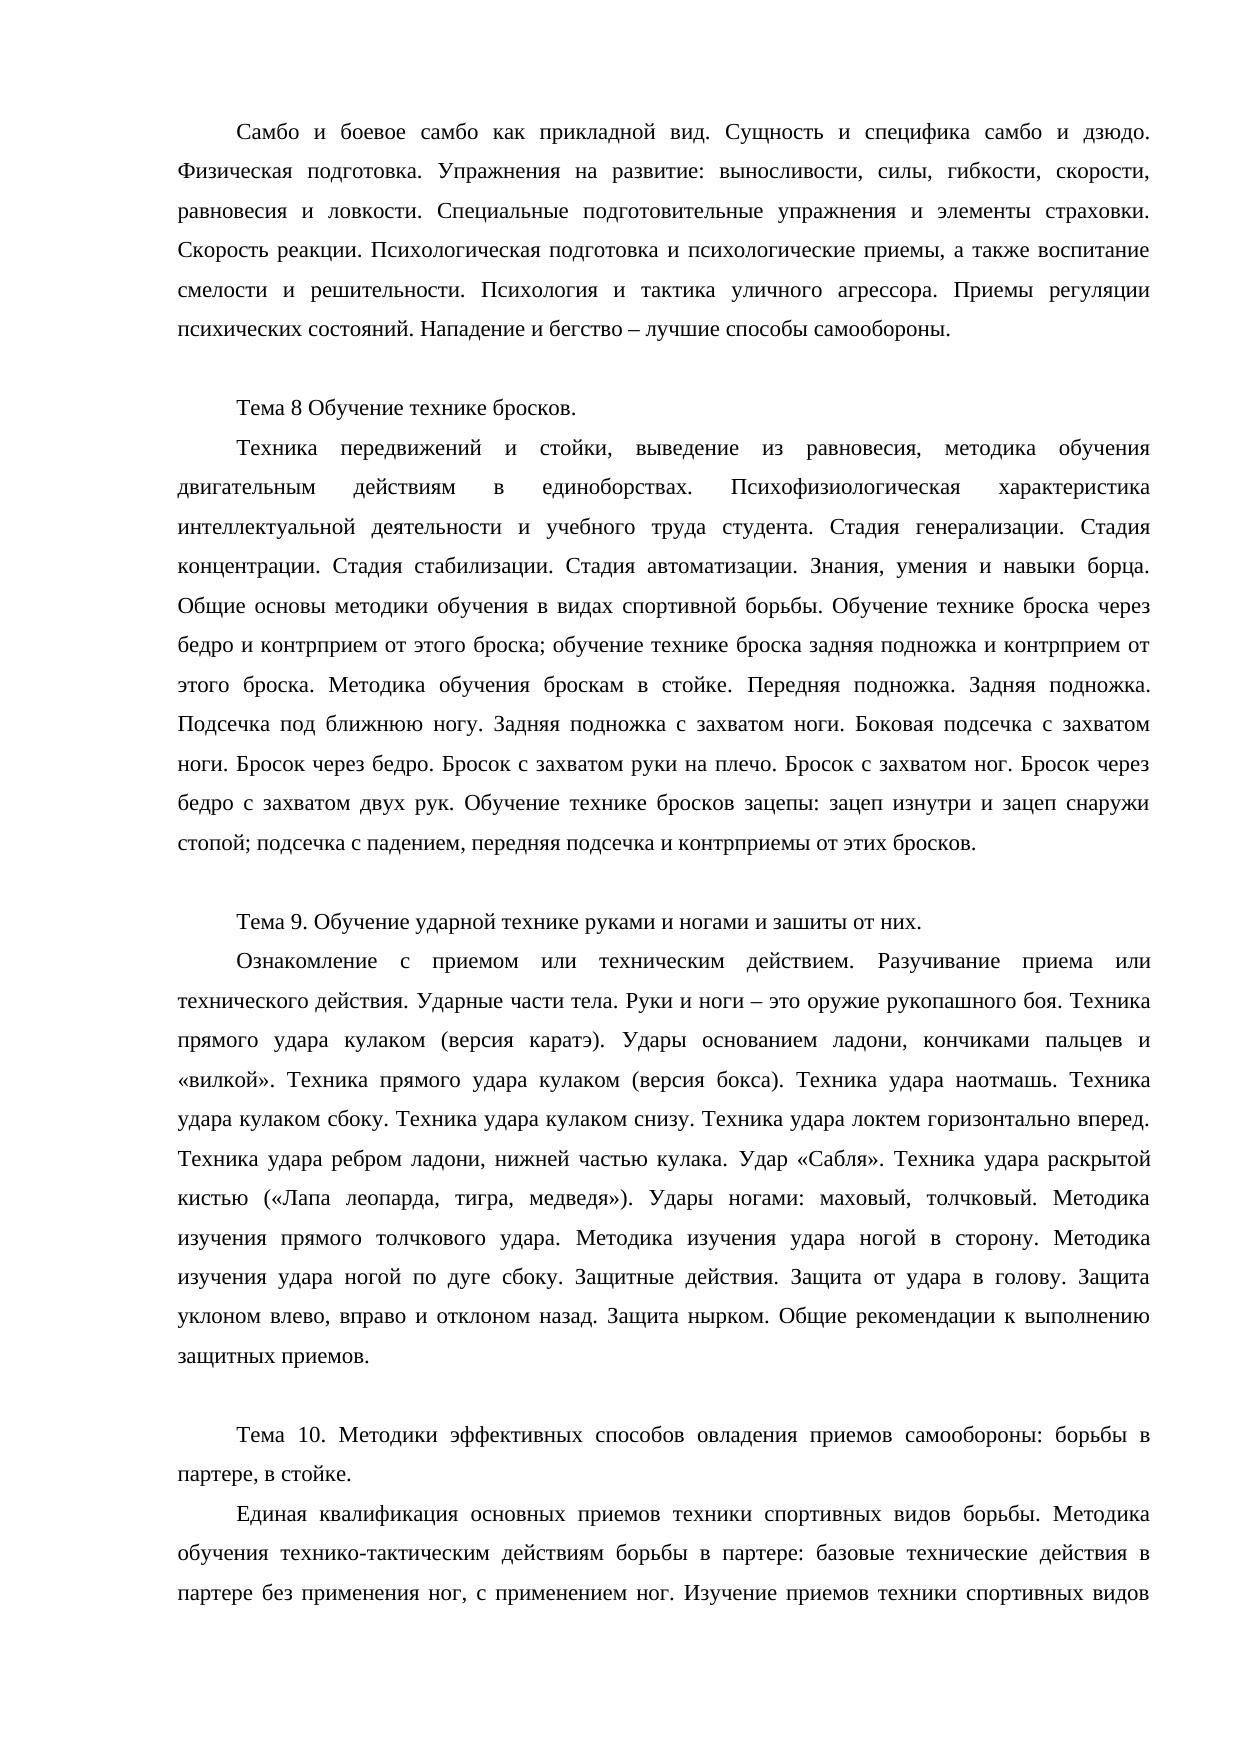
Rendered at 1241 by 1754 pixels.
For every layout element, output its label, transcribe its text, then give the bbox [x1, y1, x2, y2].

text Техника передвижений и стойки, выведение из равновесия, методика обучения двигательным действиям в единоборствах. Психофизиологическая характеристика интеллектуальной деятельности и учебного труда студента. Стадия генерализации. Стадия концентрации. Стадия стабилизации. Стадия автоматизации. Знания, умения и навыки борца. Общие основы методики обучения в видах спортивной борьбы. Обучение технике броска через бедро и контрприем от этого броска; обучение технике броска задняя подножка и контрприем от этого броска. Методика обучения броскам в стойке. Передняя подножка. Задняя подножка. Подсечка под ближнюю ногу. Задняя подножка с захватом ноги. Боковая подсечка с захватом ноги. Бросок через бедро. Бросок с захватом руки на плечо. Бросок с захватом ног. Бросок через бедро с захватом двух рук. Обучение технике бросков зацепы: зацеп изнутри и зацеп снаружи стопой; подсечка с падением, передняя подсечка и контрприемы от этих бросков. [177, 434, 1152, 855]
text Тема 8 Обучение технике бросков. [177, 394, 1152, 421]
text Самбо и боевое самбо как прикладной вид. Сущность и специфика самбо и дзюдо. Физическая подготовка. Упражнения на развитие: выносливости, силы, гибкости, скорости, равновесия и ловкости. Специальные подготовительные упражнения и элементы страховки. Скорость реакции. Психологическая подготовка и психологические приемы, а также воспитание смелости и решительности. Психология и тактика уличного агрессора. Приемы регуляции психических состояний. Нападение и бегство – лучшие способы самообороны. [177, 118, 1152, 342]
text Тема 10. Методики эффективных способов овладения приемов самообороны: борьбы в партере, в стойке. [177, 1421, 1152, 1487]
text Ознакомление с приемом или техническим действием. Разучивание приема или технического действия. Ударные части тела. Руки и ноги – это оружие рукопашного боя. Техника прямого удара кулаком (версия каратэ). Удары основанием ладони, кончиками пальцев и «вилкой». Техника прямого удара кулаком (версия бокса). Техника удара наотмашь. Техника удара кулаком сбоку. Техника удара кулаком снизу. Техника удара локтем горизонтально вперед. Техника удара ребром ладони, нижней частью кулака. Удар «Сабля». Техника удара раскрытой кистью («Лапа леопарда, тигра, медведя»). Удары ногами: маховый, толчковый. Методика изучения прямого толчкового удара. Методика изучения удара ногой в сторону. Методика изучения удара ногой по дуге сбоку. Защитные действия. Защита от удара в голову. Защита уклоном влево, вправо и отклоном назад. Защита нырком. Общие рекомендации к выполнению защитных приемов. [177, 947, 1152, 1368]
text Тема 9. Обучение ударной технике руками и ногами и зашиты от них. [177, 908, 1152, 934]
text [177, 1500, 1152, 1605]
